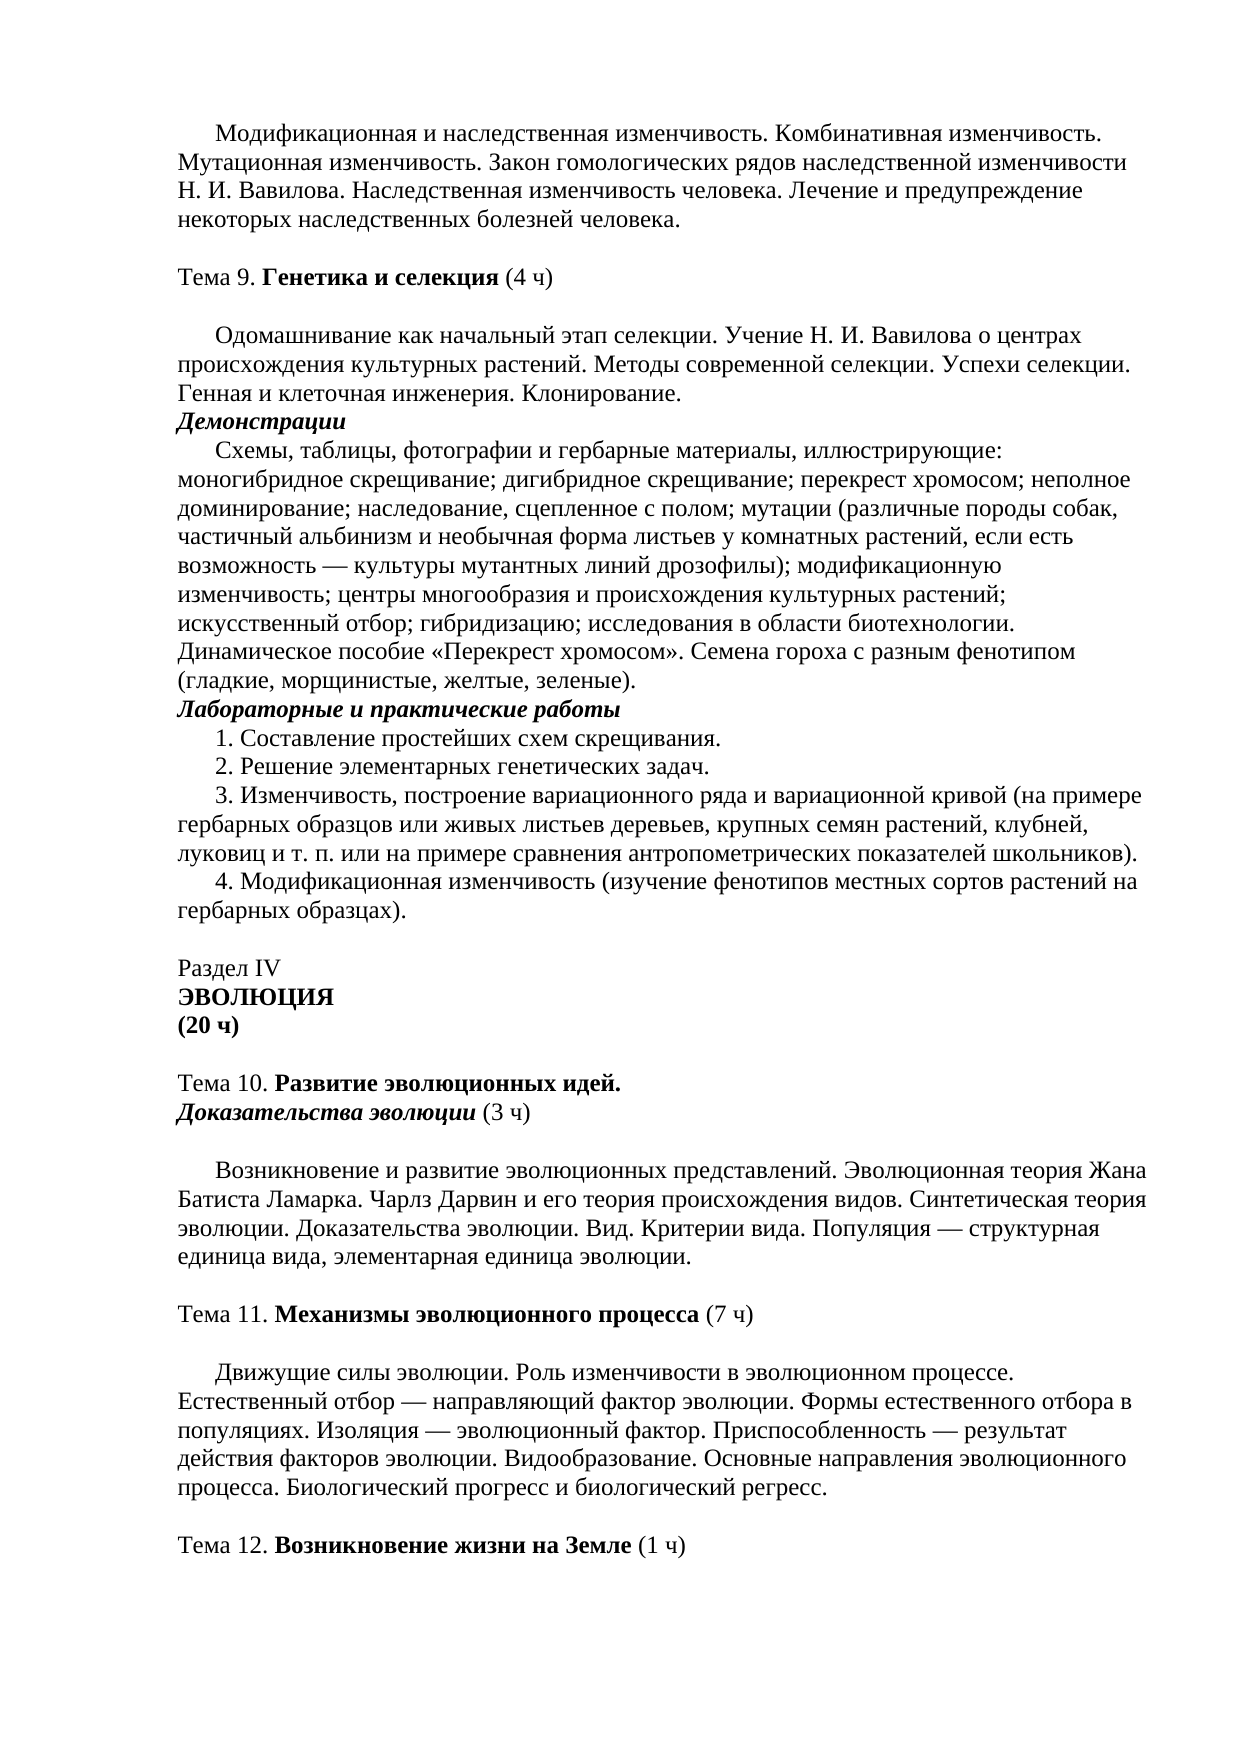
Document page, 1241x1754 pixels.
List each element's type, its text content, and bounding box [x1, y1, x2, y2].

text Тема 12. Возникновение жизни на Земле (1 ч) [177, 1530, 1152, 1559]
text Тема 10. Развитие эволюционных идей. Доказательства эволюции (3 ч) [177, 1068, 1152, 1126]
text Тема 9. Генетика и селекция (4 ч) [177, 262, 1152, 291]
text Тема 11. Механизмы эволюционного процесса (7 ч) [177, 1299, 1152, 1328]
text Возникновение и развитие эволюционных представлений. Эволюционная теория Жана Батиста Ламарка. Чарлз Дарвин и его теория происхождения видов. Синтетическая теория эволюции. Доказательства эволюции. Вид. Критерии вида. Популяция — структурная единица вида, элементарная единица эволюции. [177, 1155, 1152, 1270]
text Модификационная и наследственная изменчивость. Комбинативная изменчивость. Мутационная изменчивость. Закон гомологических рядов наследственной изменчивости Н. И. Вавилова. Наследственная изменчивость человека. Лечение и предупреждение некоторых наследственных болезней человека. [177, 118, 1152, 233]
text Одомашнивание как начальный этап селекции. Учение Н. И. Вавилова о центрах происхождения культурных растений. Методы современной селекции. Успехи селекции. Генная и клеточная инженерия. Клонирование. Демонстрации Схемы, таблицы, фотографии и гербарные материалы, иллюстрирующие: моногибридное скрещивание; дигибридное скрещивание; перекрест хромосом; неполное доминирование; наследование, сцепленное с полом; мутации (различные породы собак, частичный альбинизм и необычная форма листьев у комнатных растений, если есть возможность — культуры мутантных линий дрозофилы); модификационную изменчивость; центры многообразия и происхождения культурных растений; искусственный отбор; гибридизацию; исследования в области биотехнологии. Динамическое пособие «Перекрест хромосом». Семена гороха с разным фенотипом (гладкие, морщинистые, желтые, зеленые). Лабораторные и практические работы 1. Составление простейших схем скрещивания. 2. Решение элементарных генетических задач. 3. Изменчивость, построение вариационного ряда и вариационной кривой (на примере гербарных образцов или живых листьев деревьев, крупных семян растений, клубней, луковиц и т. п. или на примере сравнения антропометрических показателей школьников). 4. Модификационная изменчивость (изучение фенотипов местных сортов растений на гербарных образцах). [177, 320, 1152, 924]
text Движущие силы эволюции. Роль изменчивости в эволюционном процессе. Естественный отбор — направляющий фактор эволюции. Формы естественного отбора в популяциях. Изоляция — эволюционный фактор. Приспособленность — результат действия факторов эволюции. Видообразование. Основные направления эволюционного процесса. Биологический прогресс и биологический регресс. [177, 1357, 1152, 1501]
text Раздел IV ЭВОЛЮЦИЯ (20 ч) [177, 953, 1152, 1039]
